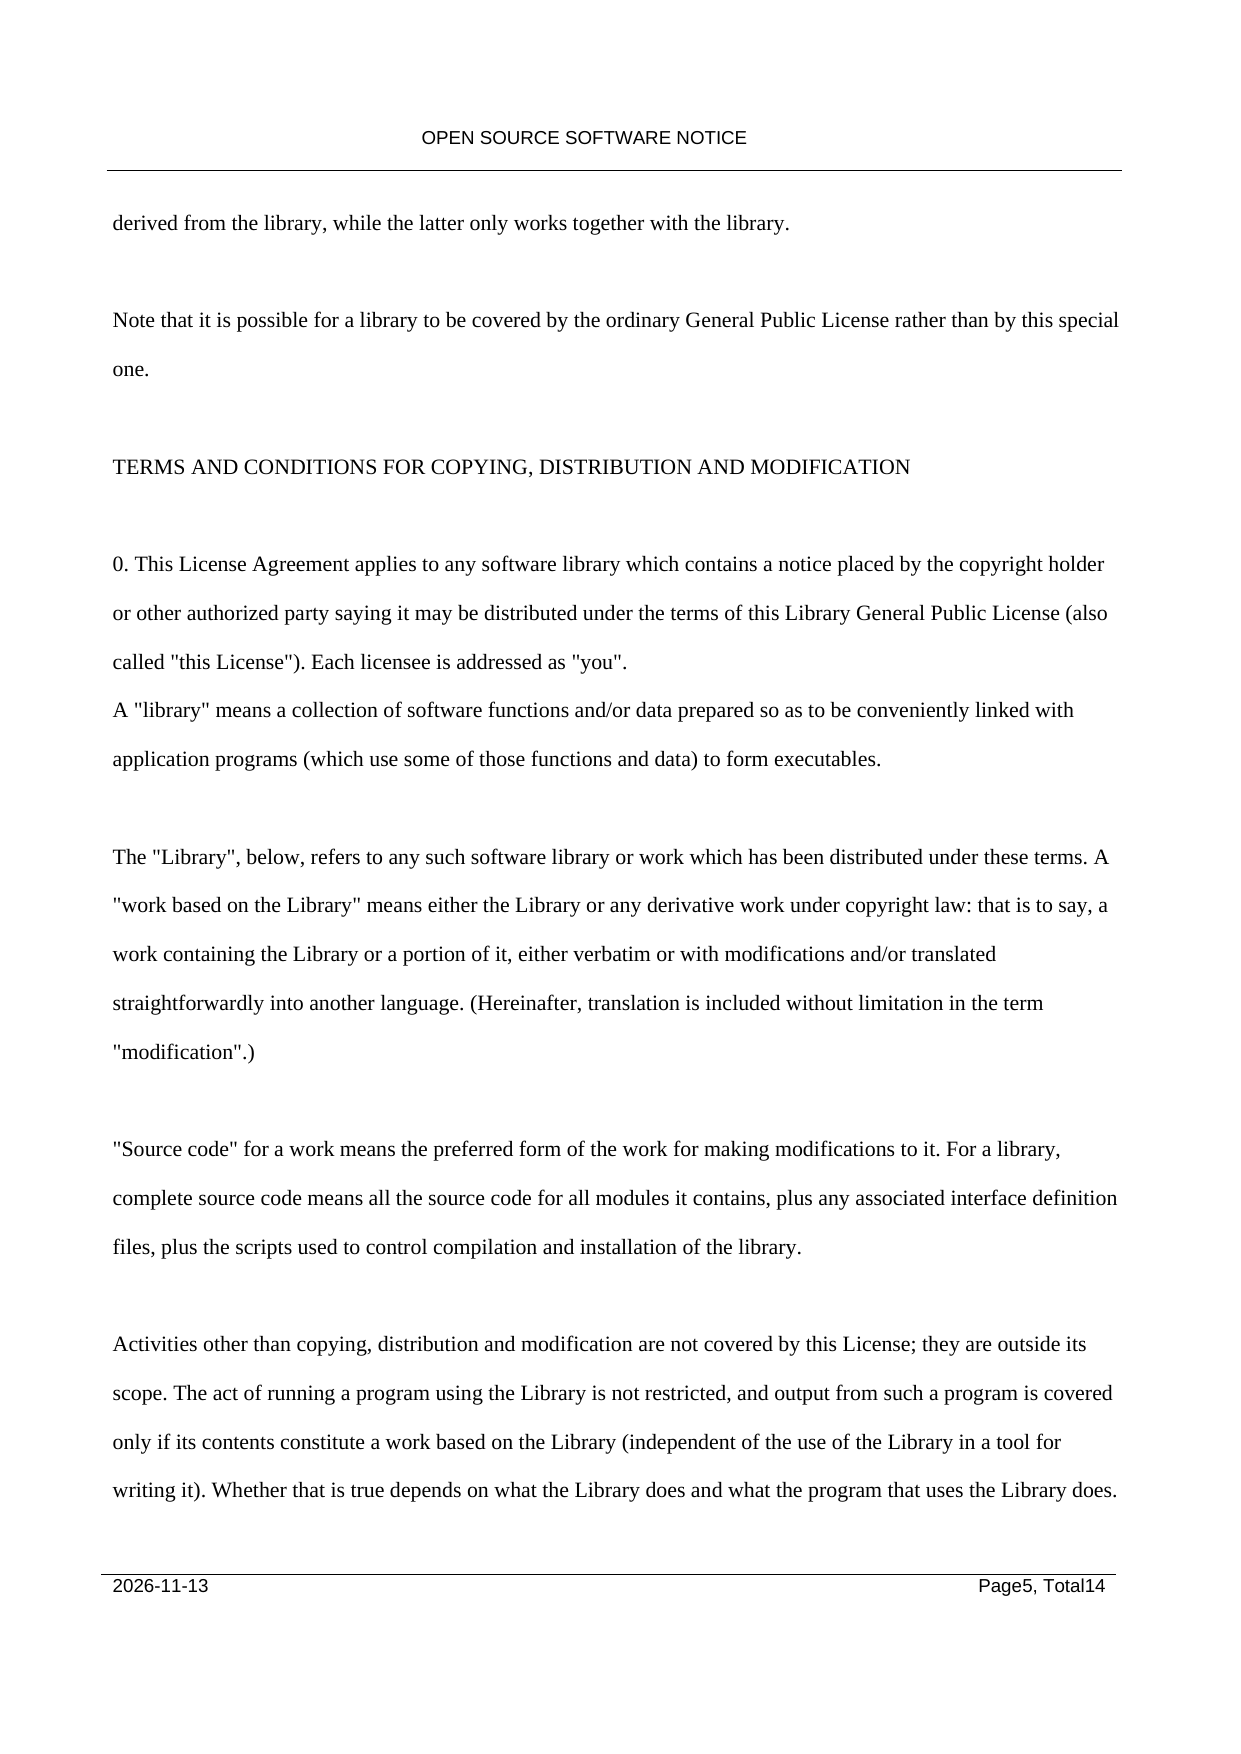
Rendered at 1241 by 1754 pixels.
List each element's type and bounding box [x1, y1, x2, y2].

text [112, 206, 1128, 1506]
